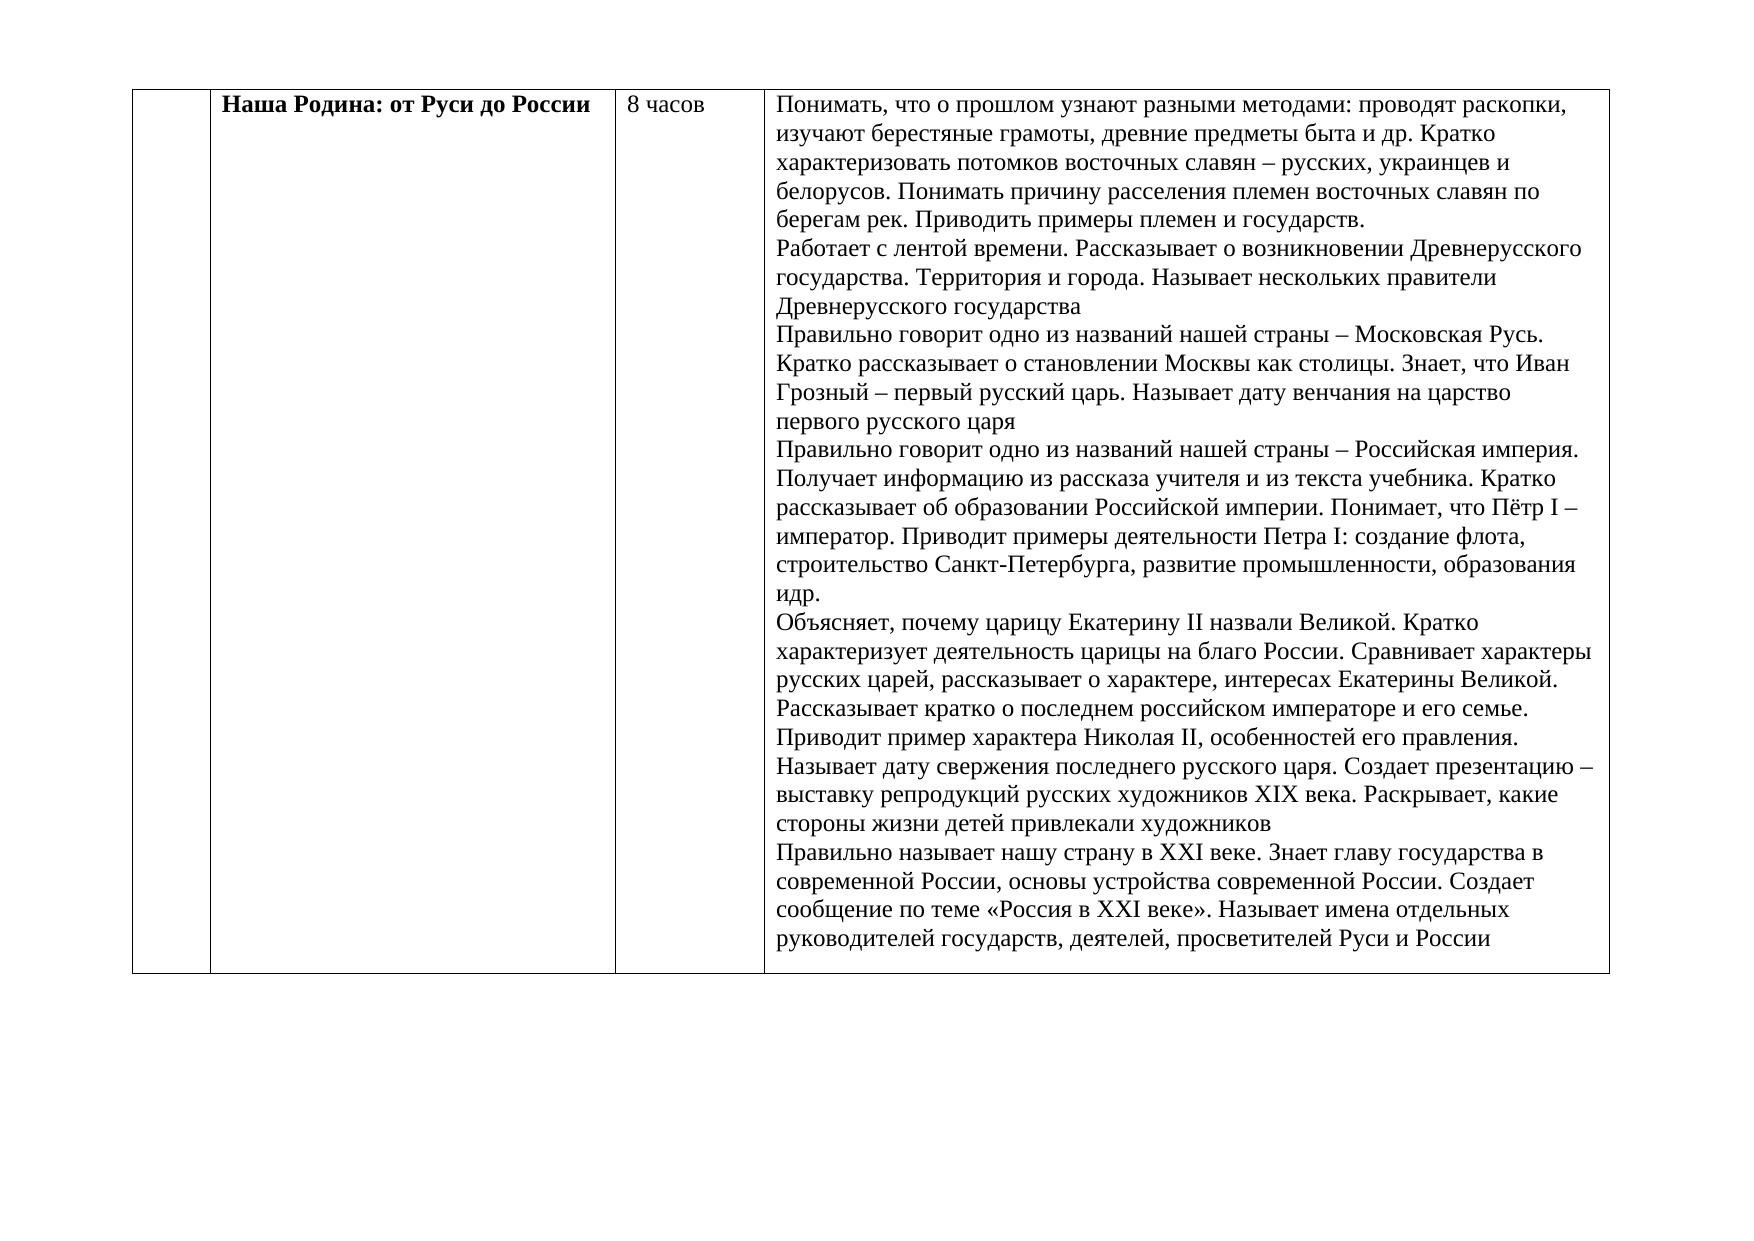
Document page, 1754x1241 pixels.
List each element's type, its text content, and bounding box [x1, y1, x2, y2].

table_cell 8 часов [616, 90, 764, 973]
table_cell Наша Родина: от Руси до России [211, 90, 615, 973]
table_cell Понимать, что о прошлом узнают разными методами: проводят раскопки, изучают берестяные грамоты, древние предметы быта и др. Кратко характеризовать потомков восточных славян – русских, украинцев и белорусов. Понимать причину расселения племен восточных славян по берегам рек. Приводить примеры племен и государств. Работает с лентой времени. Рассказывает о возникновении Древнерусского государства. Территория и города. Называет нескольких правители Древнерусского государства Правильно говорит одно из названий нашей страны – Московская Русь. Кратко рассказывает о становлении Москвы как столицы. Знает, что Иван Грозный – первый русский царь. Называет дату венчания на царство первого русского царя Правильно говорит одно из названий нашей страны – Российская империя. Получает информацию из рассказа учителя и из текста учебника. Кратко рассказывает об образовании Российской империи. Понимает, что Пётр I – император. Приводит примеры деятельности Петра I: создание флота, строительство Санкт-Петербурга, развитие промышленности, образования идр. Объясняет, почему царицу Екатерину II назвали Великой. Кратко характеризует деятельность царицы на благо России. Сравнивает характеры русских царей, рассказывает о характере, интересах Екатерины Великой. Рассказывает кратко о последнем российском императоре и его семье. Приводит пример характера Николая II, особенностей его правления. Называет дату свержения последнего русского царя. Создает презентацию – выставку репродукций русских художников XIX века. Раскрывает, какие стороны жизни детей привлекали художников Правильно называет нашу страну в XXI веке. Знает главу государства в современной России, основы устройства современной России. Создает сообщение по теме «Россия в XXI веке». Называет имена отдельных руководителей государств, деятелей, просветителей Руси и России [765, 90, 1609, 973]
table_cell [133, 90, 210, 973]
